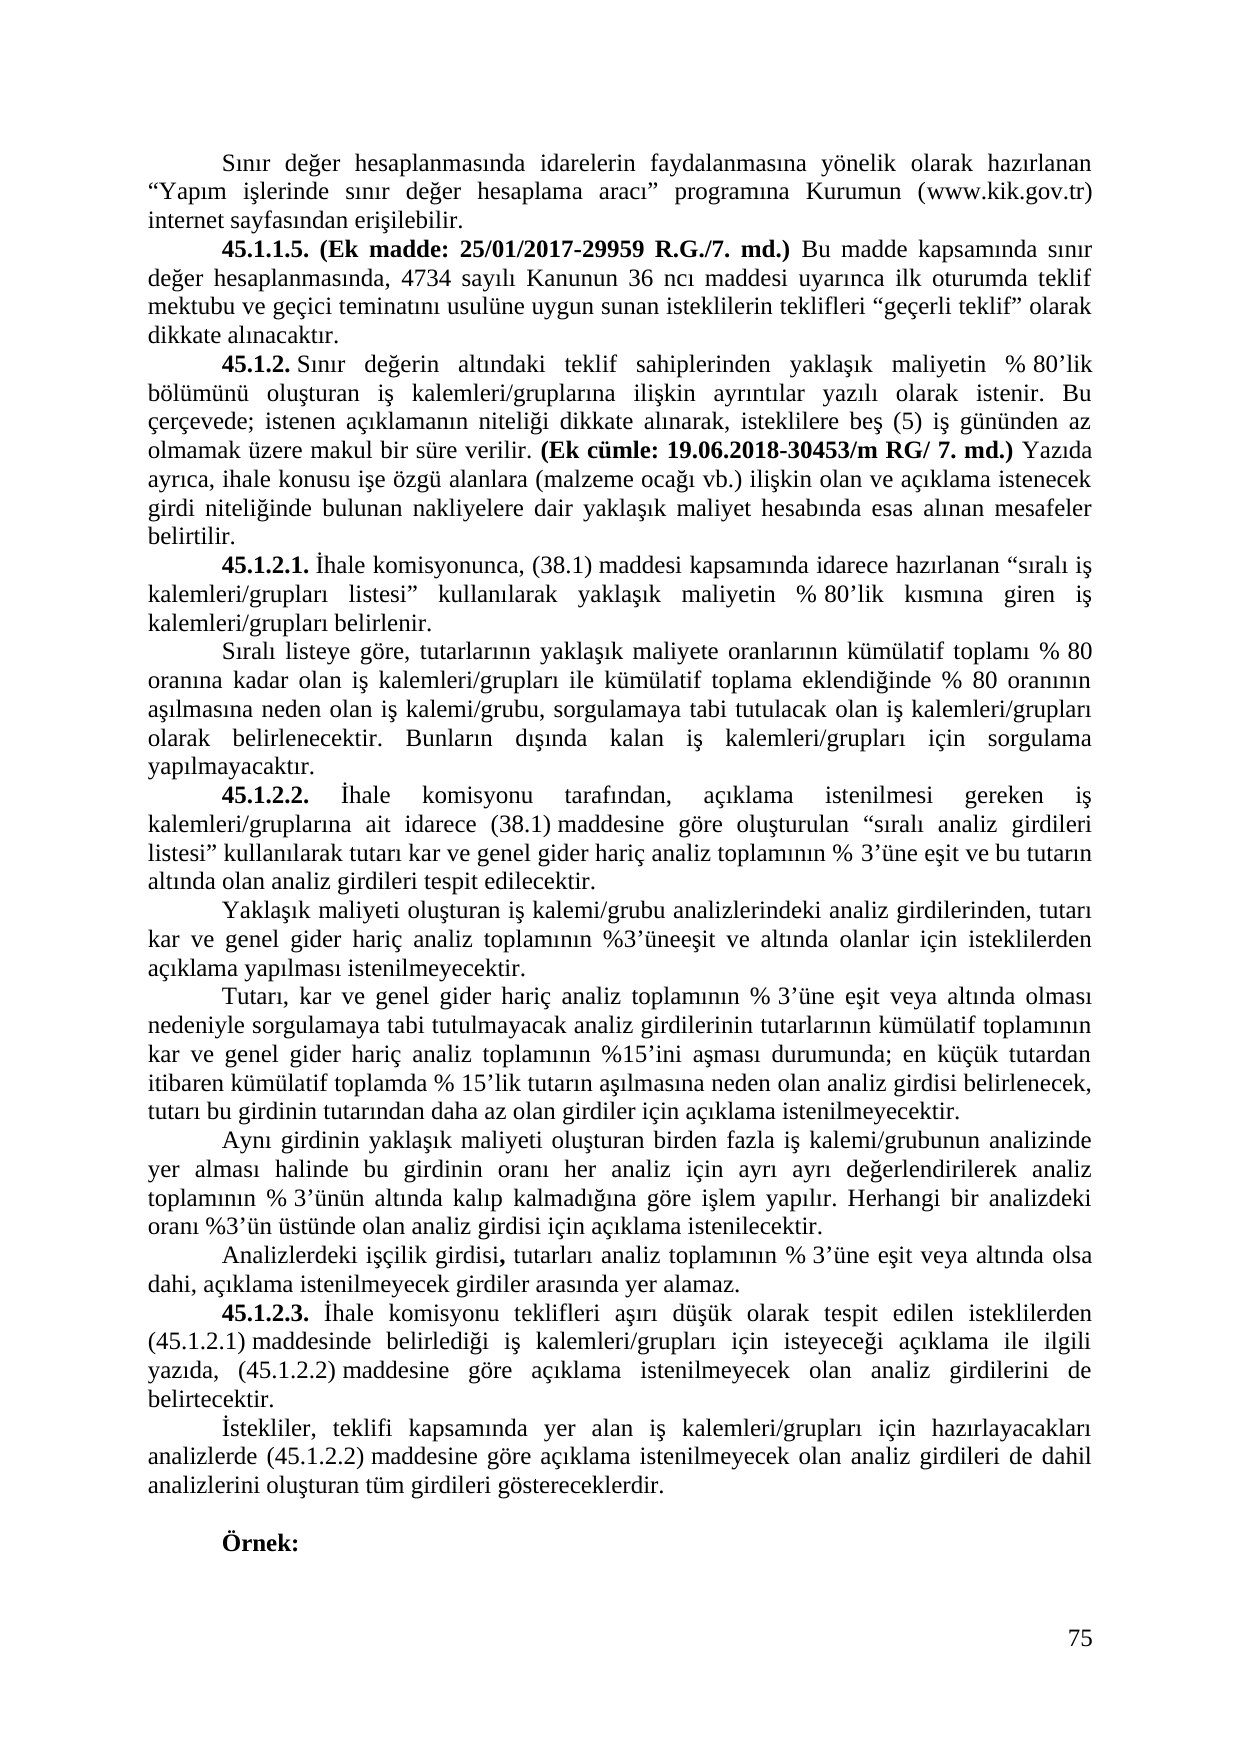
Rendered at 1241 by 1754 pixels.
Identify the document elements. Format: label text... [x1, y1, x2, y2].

text Tutarı, kar ve genel gider hariç analiz toplamının % 3’üne eşit veya altında olması nedeniyle sorgulamaya tabi tutulmayacak analiz girdilerinin tutarlarının kümülatif toplamının kar ve genel gider hariç analiz toplamının %15’ini aşması durumunda; en küçük tutardan itibaren kümülatif toplamda % 15’lik tutarın aşılmasına neden olan analiz girdisi belirlenecek, tutarı bu girdinin tutarından daha az olan girdiler için açıklama istenilmeyecektir. [148, 981, 1092, 1125]
text 45.1.2.1. İhale komisyonunca, (38.1) maddesi kapsamında idarece hazırlanan “sıralı iş kalemleri/grupları listesi” kullanılarak yaklaşık maliyetin % 80’lik kısmına giren iş kalemleri/grupları belirlenir. [148, 550, 1092, 636]
text 45.1.2. Sınır değerin altındaki teklif sahiplerinden yaklaşık maliyetin % 80’lik bölümünü oluşturan iş kalemleri/gruplarına ilişkin ayrıntılar yazılı olarak istenir. Bu çerçevede; istenen açıklamanın niteliği dikkate alınarak, isteklilere beş (5) iş gününden az olmamak üzere makul bir süre verilir. (Ek cümle: 19.06.2018-30453/m RG/ 7. md.) Yazıda ayrıca, ihale konusu işe özgü alanlara (malzeme ocağı vb.) ilişkin olan ve açıklama istenecek girdi niteliğinde bulunan nakliyelere dair yaklaşık maliyet hesabında esas alınan mesafeler belirtilir. [148, 349, 1092, 550]
text Örnek: [148, 1528, 1092, 1556]
text 45.1.1.5. (Ek madde: 25/01/2017-29959 R.G./7. md.) Bu madde kapsamında sınır değer hesaplanmasında, 4734 sayılı Kanunun 36 ncı maddesi uyarınca ilk oturumda teklif mektubu ve geçici teminatını usulüne uygun sunan isteklilerin teklifleri “geçerli teklif” olarak dikkate alınacaktır. [148, 234, 1092, 349]
text Sınır değer hesaplanmasında idarelerin faydalanmasına yönelik olarak hazırlanan “Yapım işlerinde sınır değer hesaplama aracı” programına Kurumun (www.kik.gov.tr) internet sayfasından erişilebilir. [148, 148, 1092, 234]
text Sıralı listeye göre, tutarlarının yaklaşık maliyete oranlarının kümülatif toplamı % 80 oranına kadar olan iş kalemleri/grupları ile kümülatif toplama eklendiğinde % 80 oranının aşılmasına neden olan iş kalemi/grubu, sorgulamaya tabi tutulacak olan iş kalemleri/grupları olarak belirlenecektir. Bunların dışında kalan iş kalemleri/grupları için sorgulama yapılmayacaktır. [148, 636, 1092, 780]
text Aynı girdinin yaklaşık maliyeti oluşturan birden fazla iş kalemi/grubunun analizinde yer alması halinde bu girdinin oranı her analiz için ayrı ayrı değerlendirilerek analiz toplamının % 3’ünün altında kalıp kalmadığına göre işlem yapılır. Herhangi bir analizdeki oranı %3’ün üstünde olan analiz girdisi için açıklama istenilecektir. [148, 1125, 1092, 1240]
text Analizlerdeki işçilik girdisi, tutarları analiz toplamının % 3’üne eşit veya altında olsa dahi, açıklama istenilmeyecek girdiler arasında yer alamaz. [148, 1240, 1092, 1298]
text 45.1.2.3. İhale komisyonu teklifleri aşırı düşük olarak tespit edilen isteklilerden (45.1.2.1) maddesinde belirlediği iş kalemleri/grupları için isteyeceği açıklama ile ilgili yazıda, (45.1.2.2) maddesine göre açıklama istenilmeyecek olan analiz girdilerini de belirtecektir. [148, 1298, 1092, 1413]
text Yaklaşık maliyeti oluşturan iş kalemi/grubu analizlerindeki analiz girdilerinden, tutarı kar ve genel gider hariç analiz toplamının %3’üneeşit ve altında olanlar için isteklilerden açıklama yapılması istenilmeyecektir. [148, 895, 1092, 981]
text 45.1.2.2. İhale komisyonu tarafından, açıklama istenilmesi gereken iş kalemleri/gruplarına ait idarece (38.1) maddesine göre oluşturulan “sıralı analiz girdileri listesi” kullanılarak tutarı kar ve genel gider hariç analiz toplamının % 3’üne eşit ve bu tutarın altında olan analiz girdileri tespit edilecektir. [148, 780, 1092, 895]
text İstekliler, teklifi kapsamında yer alan iş kalemleri/grupları için hazırlayacakları analizlerde (45.1.2.2) maddesine göre açıklama istenilmeyecek olan analiz girdileri de dahil analizlerini oluşturan tüm girdileri göstereceklerdir. [148, 1413, 1092, 1499]
